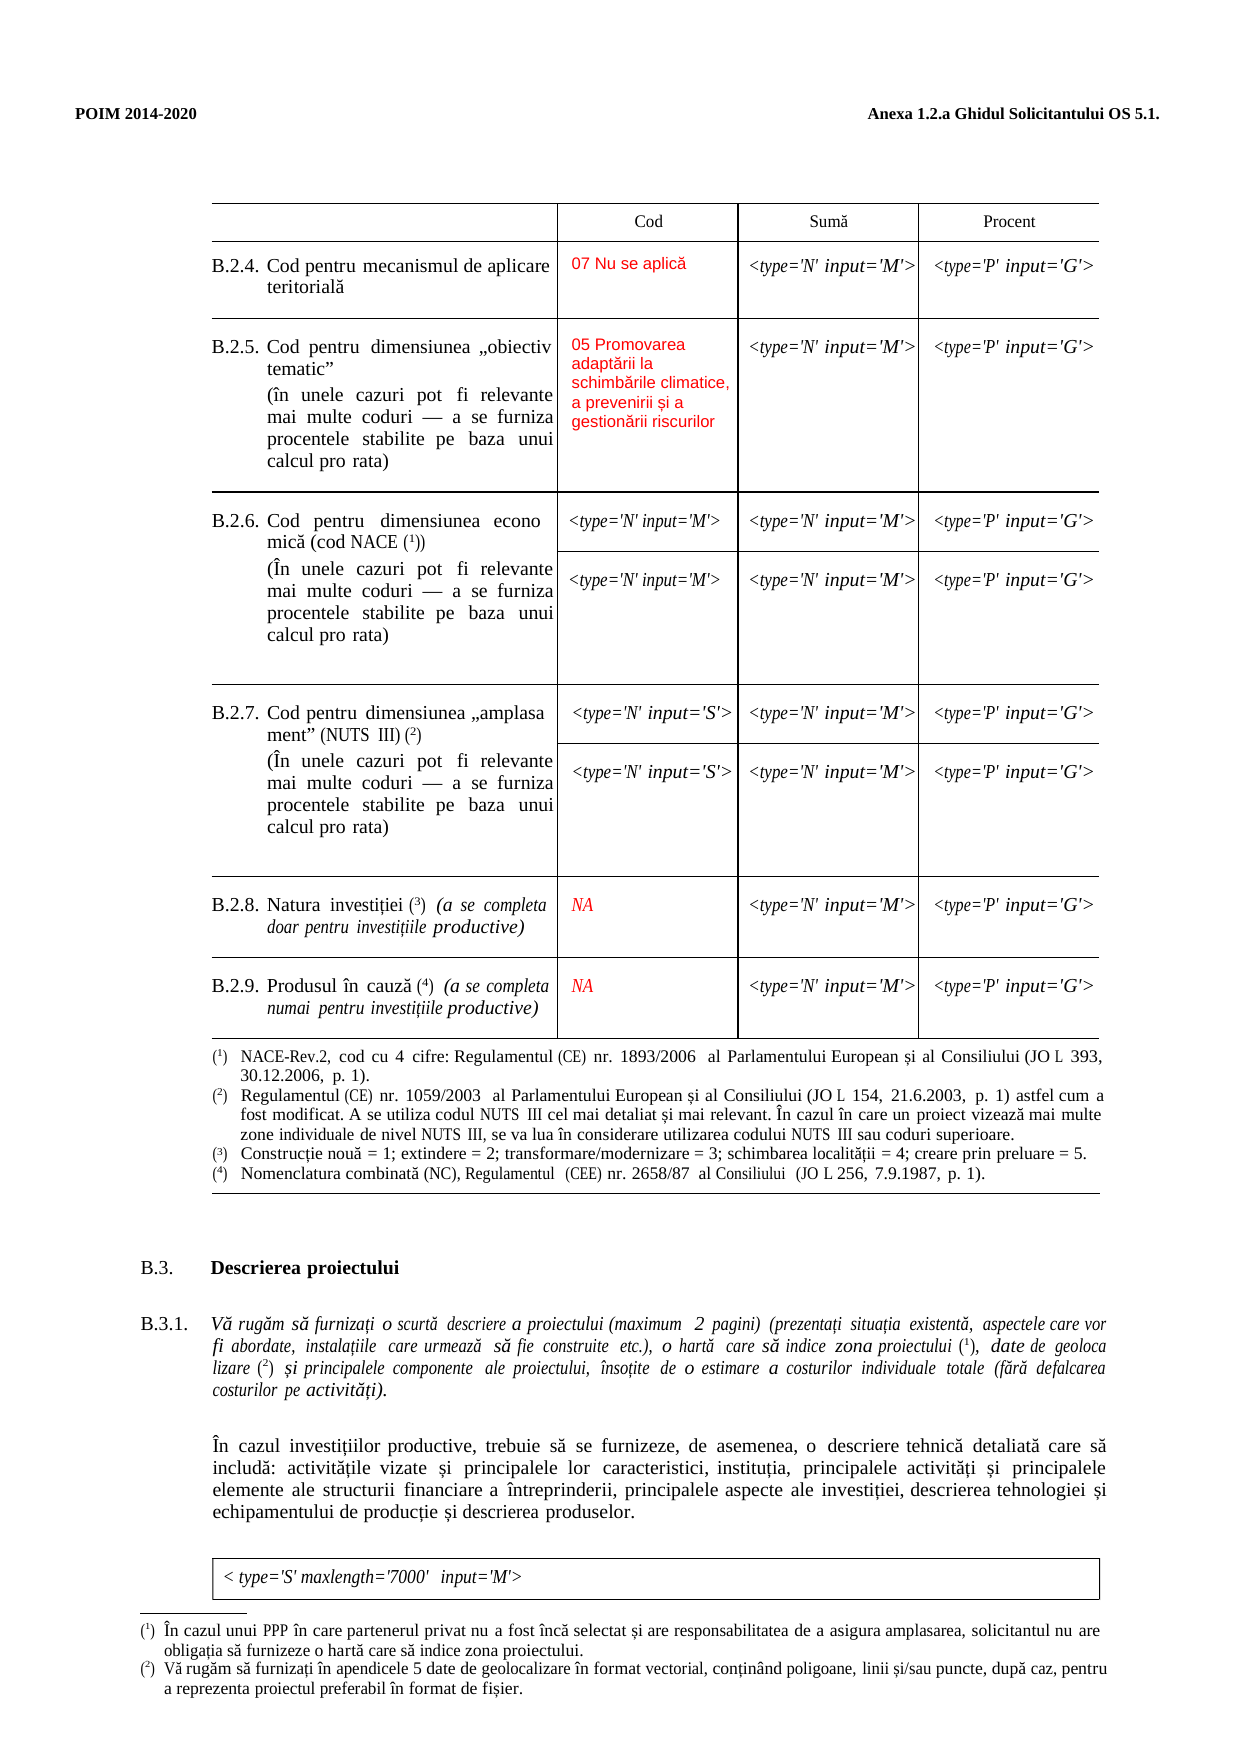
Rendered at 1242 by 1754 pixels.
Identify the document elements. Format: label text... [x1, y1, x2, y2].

table_cell <type='P' input='G'> [919, 744, 1099, 876]
text 30.12.2006, p. 1). [240, 1066, 1169, 1085]
table_cell <type='N' input='M'> [739, 493, 918, 551]
text (3) Construcție nouă = 1; extindere = 2; transformare/modernizare = 3; schimbarea localității = 4; creare prin preluare = 5. [212, 1144, 1089, 1164]
text B.3.1. Vă rugăm să furnizați o scurtă descriere a proiectului (maximum 2 pagini) (prezentați situația existentă, aspectele care vor fi abordate, instalațiile care urmează să fie construite etc.), o hartă care să indice zona proiectului (1), date de geoloca­ lizare (2) și principalele componente ale proiectului, însoțite de o estimare a costurilor individuale totale (fără defalcarea costurilor pe activități). [140, 1313, 1107, 1400]
table_cell NA [558, 877, 737, 957]
table_cell <type='P' input='G'> [919, 958, 1099, 1038]
table_cell <type='N' input='M'> [739, 319, 918, 491]
table_cell <type='N' input='M'> [558, 493, 737, 551]
table_cell <type='N' input='M'> [558, 552, 737, 683]
text (1) În cazul unui PPP în care partenerul privat nu a fost încă selectat și are responsabilitatea de a asigura amplasarea, solicitantul nu are obligația să furnizeze o hartă care să indice zona proiectului. [140, 1621, 1106, 1660]
table_cell <type='P' input='G'> [919, 685, 1099, 743]
text a reprezenta proiectul preferabil în format de fișier. [164, 1678, 1169, 1698]
table_cell <type='N' input='M'> [739, 685, 918, 743]
text zone individuale de nivel NUTS III, se va lua în considerare utilizarea codului NUTS III sau coduri superioare. [240, 1125, 1169, 1144]
table_cell B.2.7. Cod pentru dimensiunea „amplasa­ ment” (NUTS III) (2) (În unele cazuri pot fi relevante mai multe coduri — a se furniza procentele stabilite pe baza unui calcul pro rata) [212, 685, 557, 876]
table_cell 05 Promovarea adaptării la schimbările climatice, a prevenirii și a gestionării riscurilor [558, 319, 737, 491]
table_header Procent [919, 204, 1099, 241]
table_cell <type='P' input='G'> [919, 877, 1099, 957]
table_cell <type='P' input='G'> [919, 242, 1099, 318]
table_header Sumă [739, 204, 918, 241]
table_cell NA [558, 958, 737, 1038]
table_cell <type='N' input='M'> [739, 242, 918, 318]
table_cell <type='N' input='S'> [558, 744, 737, 876]
table_cell B.2.9. Produsul în cauză (4) (a se completa numai pentru investițiile productive) [212, 958, 557, 1038]
table_cell <type='P' input='G'> [919, 552, 1099, 683]
table_cell B.2.4. Cod pentru mecanismul de aplicare teritorială [212, 242, 557, 318]
text (4) Nomenclatura combinată (NC), Regulamentul (CEE) nr. 2658/87 al Consiliului (JO L 256, 7.9.1987, p. 1). [212, 1164, 992, 1183]
table_header [212, 204, 557, 241]
text (2) Regulamentul (CE) nr. 1059/2003 al Parlamentului European și al Consiliului (JO L 154, 21.6.2003, p. 1) astfel cum a fost modificat. A se utiliza codul NUTS III cel mai detaliat și mai relevant. În cazul în care un proiect vizează mai multe [212, 1086, 1107, 1125]
text (1) NACE-Rev.2, cod cu 4 cifre: Regulamentul (CE) nr. 1893/2006 al Parlamentului European și al Consiliului (JO L 393, [212, 1046, 1106, 1066]
table_cell <type='N' input='M'> [739, 958, 918, 1038]
text În cazul investițiilor productive, trebuie să se furnizeze, de asemenea, o descriere tehnică detaliată care să includă: activitățile vizate și principalele lor caracteristici, instituția, principalele activități și principalele elemente ale structurii financiare a întreprinderii, principalele aspecte ale investiției, descrierea tehnologiei și echipamentului de producție și descrierea produselor. [212, 1435, 1107, 1522]
table_cell <type='P' input='G'> [919, 493, 1099, 551]
table_cell <type='N' input='S'> [558, 685, 737, 743]
table_cell <type='N' input='M'> [739, 877, 918, 957]
table_cell B.2.8. Natura investiției (3) (a se completa doar pentru investițiile productive) [212, 877, 557, 957]
table_cell B.2.5. Cod pentru dimensiunea „obiectiv tematic” (în unele cazuri pot fi relevante mai multe coduri — a se furniza procentele stabilite pe baza unui calcul pro rata) [212, 319, 557, 491]
table_cell <type='P' input='G'> [919, 319, 1099, 491]
table_cell <type='N' input='M'> [739, 552, 918, 683]
text B.3. Descrierea proiectului [140, 1256, 1169, 1279]
text (2) Vă rugăm să furnizați în apendicele 5 date de geolocalizare în format vectorial, conținând poligoane, linii și/sau puncte, după caz, pentru [140, 1660, 1169, 1678]
table_cell <type='N' input='M'> [739, 744, 918, 876]
text < type='S' maxlength='7000' input='M'> [222, 1566, 530, 1588]
table_header Cod [558, 204, 737, 241]
table_cell 07 Nu se aplică [558, 242, 737, 318]
table_cell B.2.6. Cod pentru dimensiunea econo­ mică (cod NACE (1)) (În unele cazuri pot fi relevante mai multe coduri — a se furniza procentele stabilite pe baza unui calcul pro rata) [212, 493, 557, 683]
